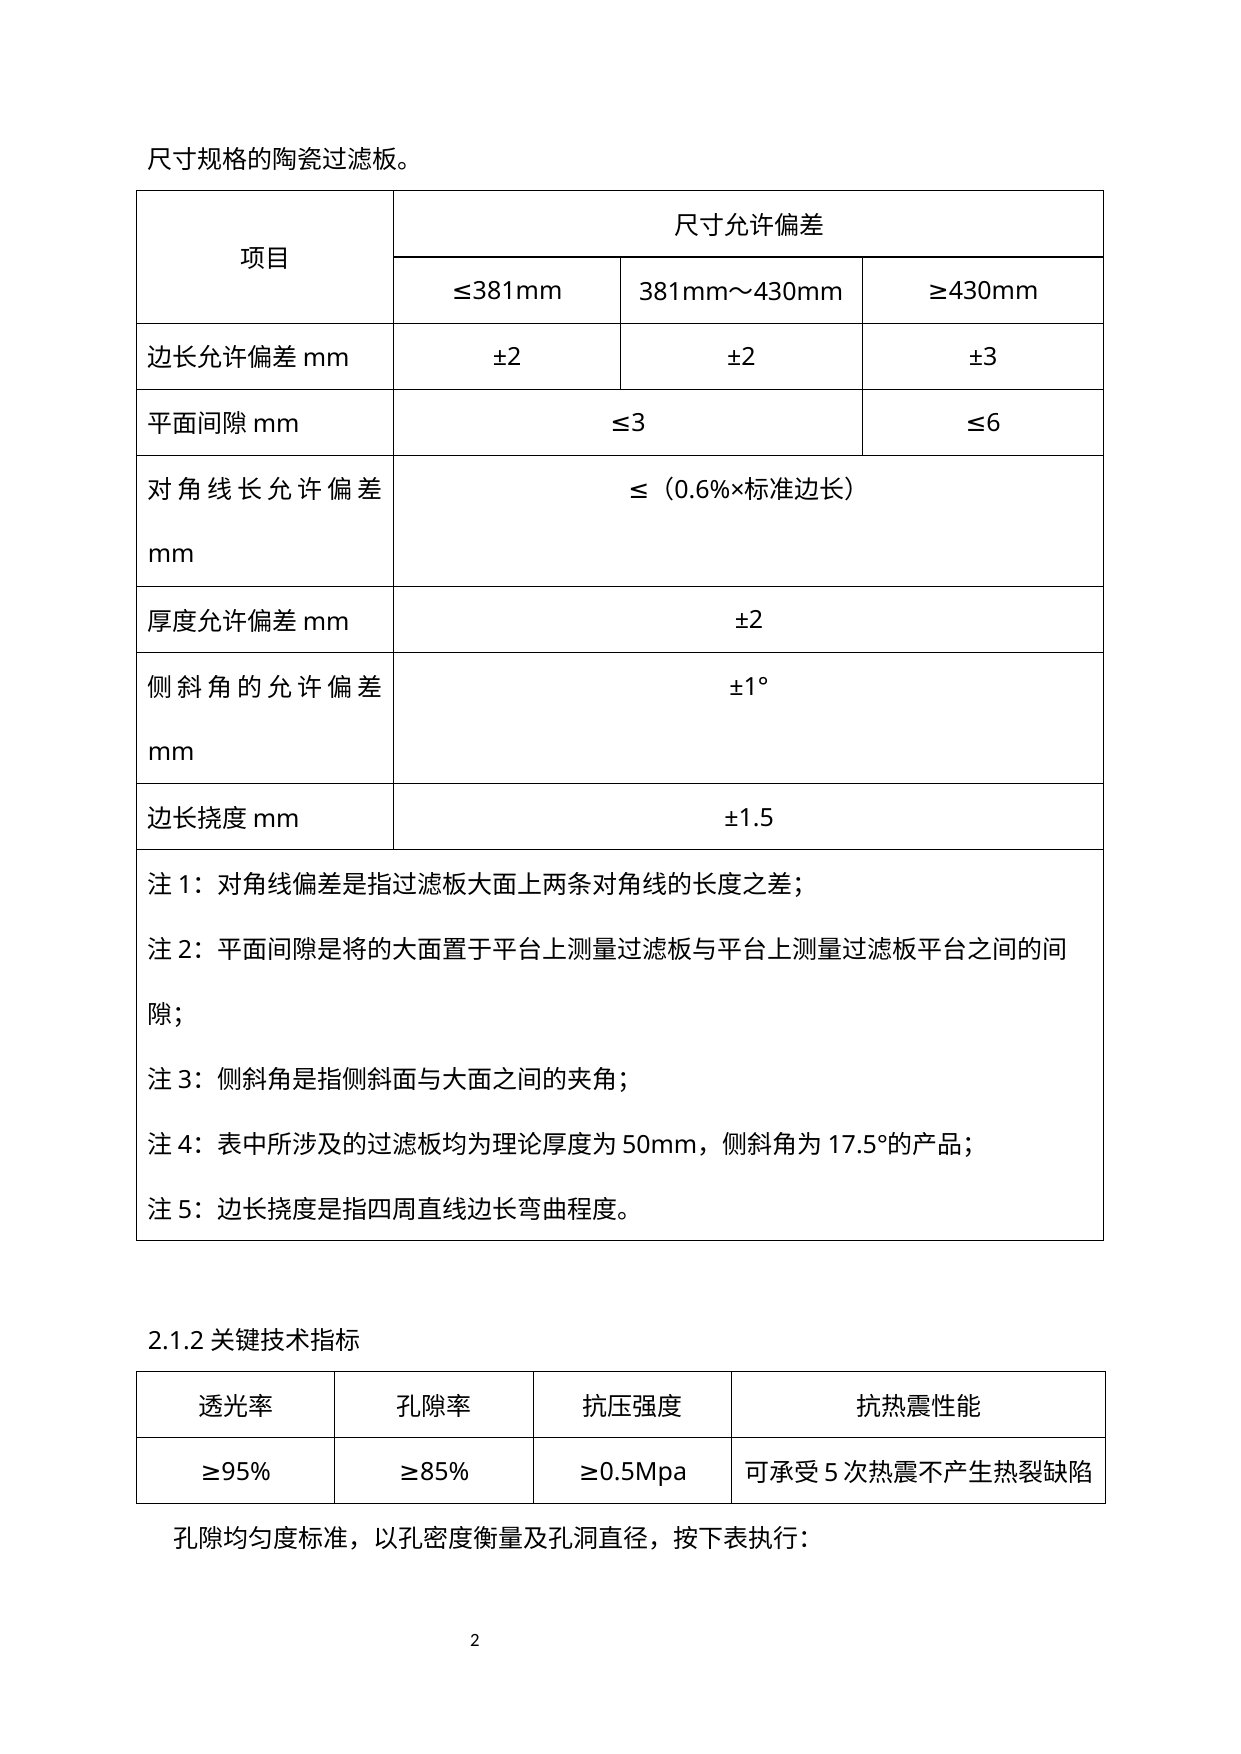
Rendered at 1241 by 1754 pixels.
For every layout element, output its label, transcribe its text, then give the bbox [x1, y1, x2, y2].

table_cell ≥95% [137, 1438, 334, 1503]
table_cell ≤3 [394, 390, 862, 454]
table_header 抗压强度 [534, 1372, 731, 1437]
table_header 尺寸允许偏差 [394, 191, 1103, 256]
text 孔隙均匀度标准，以孔密度衡量及孔洞直径，按下表执行： [148, 1504, 1093, 1569]
table_header 项目 [137, 191, 393, 322]
table_cell 对角线长允许偏差mm [137, 456, 393, 586]
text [148, 125, 1093, 190]
table_cell ≥430mm [863, 258, 1103, 322]
table_cell ±1° [394, 653, 1103, 783]
table_cell 注1：对角线偏差是指过滤板大面上两条对角线的长度之差； 注2：平面间隙是将的大面置于平台上测量过滤板与平台上测量过滤板平台之间的间隙； 注3：侧斜角是指侧斜面与大面之间的夹角； 注4：表中所涉及的过滤板均为理论厚度为50mm，侧斜角为17.5°的产品； 注5：边长挠度是指四周直线边长弯曲程度。 [137, 850, 1103, 1240]
table_header 孔隙率 [335, 1372, 533, 1437]
table_cell ≤（0.6%×标准边长） [394, 456, 1103, 586]
table_cell ≥85% [335, 1438, 533, 1503]
table_header 透光率 [137, 1372, 334, 1437]
table_cell 厚度允许偏差mm [137, 587, 393, 652]
table_cell ±3 [863, 324, 1103, 388]
table_cell 侧斜角的允许偏差mm [137, 653, 393, 783]
table_cell 边长挠度mm [137, 784, 393, 849]
table_cell 381mm～430mm [621, 258, 862, 322]
table_cell ±1.5 [394, 784, 1103, 849]
table_cell ≤6 [863, 390, 1103, 454]
table_cell 边长允许偏差mm [137, 324, 393, 388]
text 2.1.2 关键技术指标 [148, 1306, 1093, 1371]
table_header 抗热震性能 [732, 1372, 1105, 1437]
table_cell ≥0.5Mpa [534, 1438, 731, 1503]
table_cell 可承受5次热震不产生热裂缺陷 [732, 1438, 1105, 1503]
table_cell ≤381mm [394, 258, 620, 322]
table_cell ±2 [394, 587, 1103, 652]
table_cell ±2 [621, 324, 862, 388]
table_cell 平面间隙mm [137, 390, 393, 454]
table_cell ±2 [394, 324, 620, 388]
